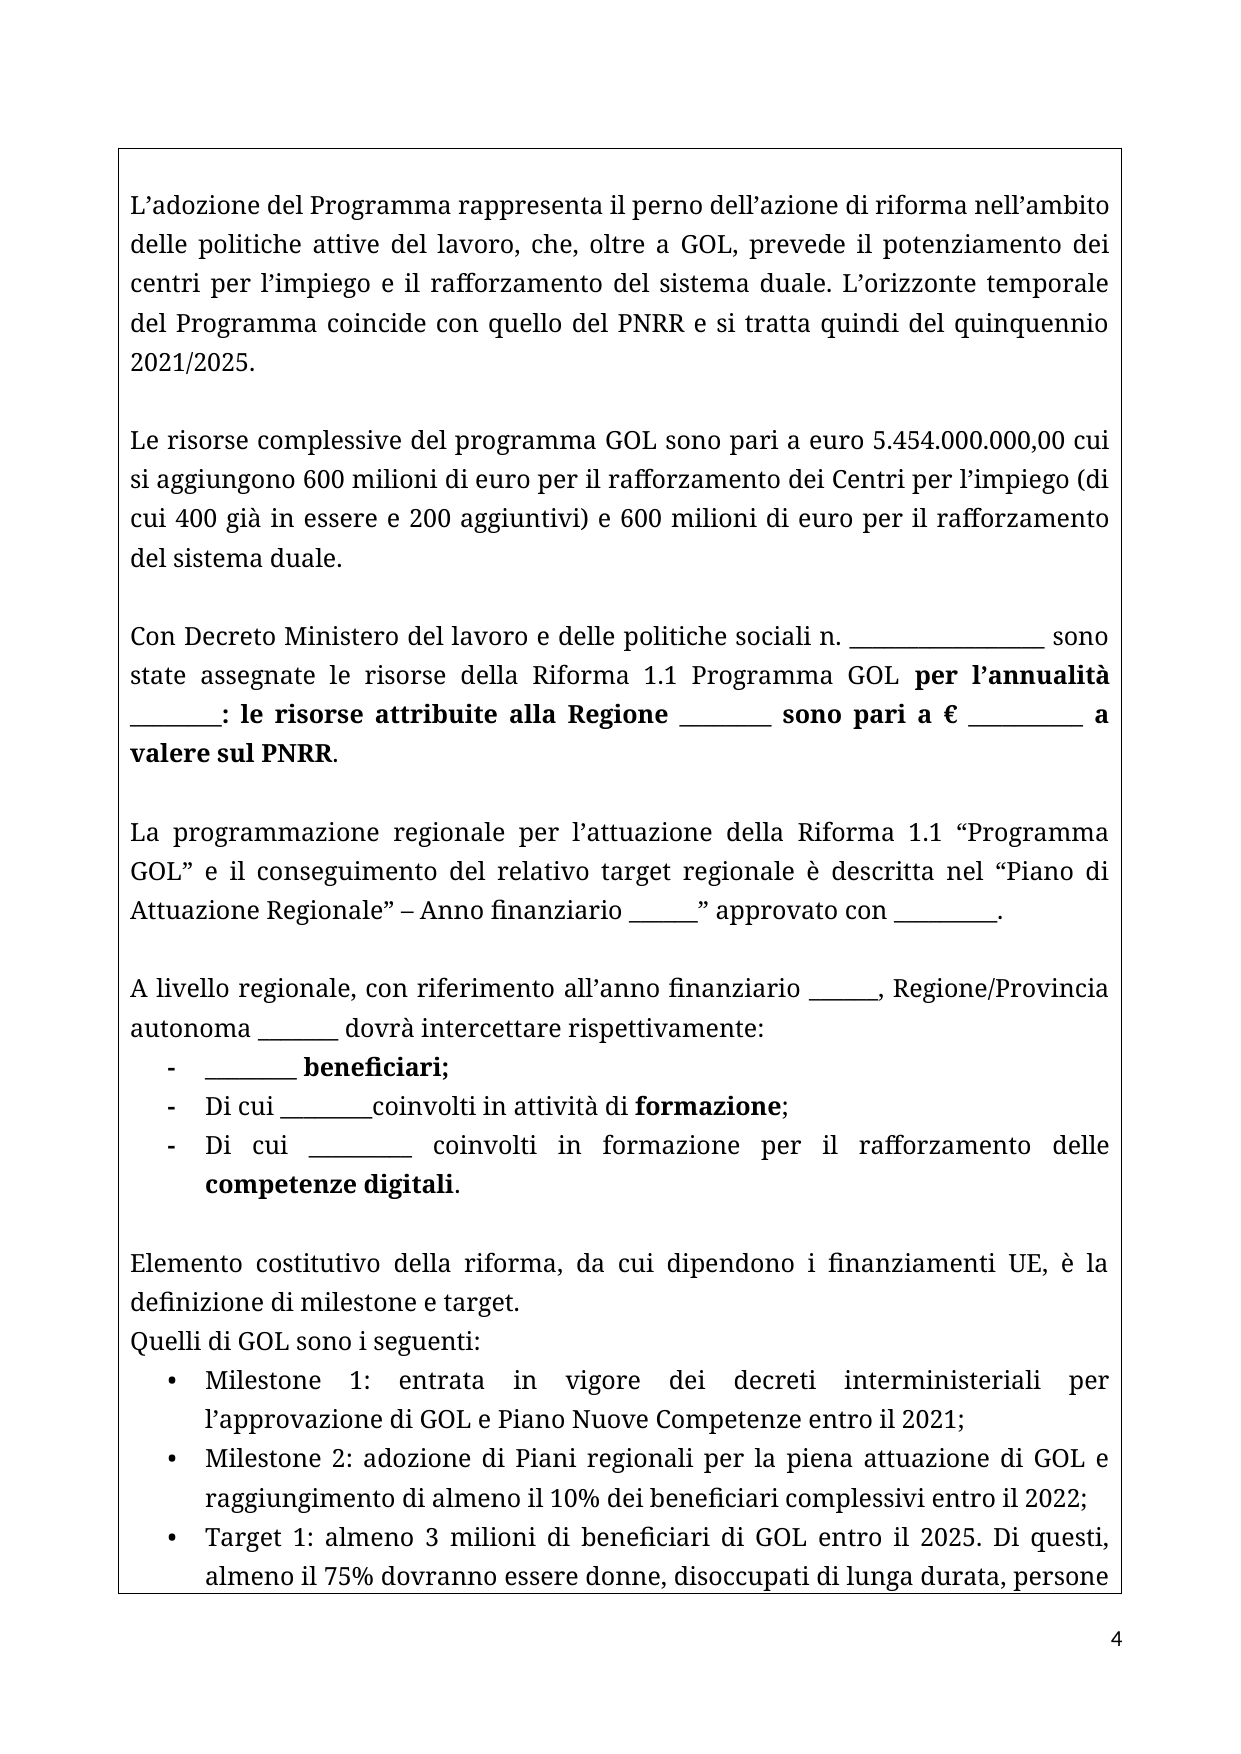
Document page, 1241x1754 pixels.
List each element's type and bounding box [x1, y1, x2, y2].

table_header [119, 149, 1121, 1593]
